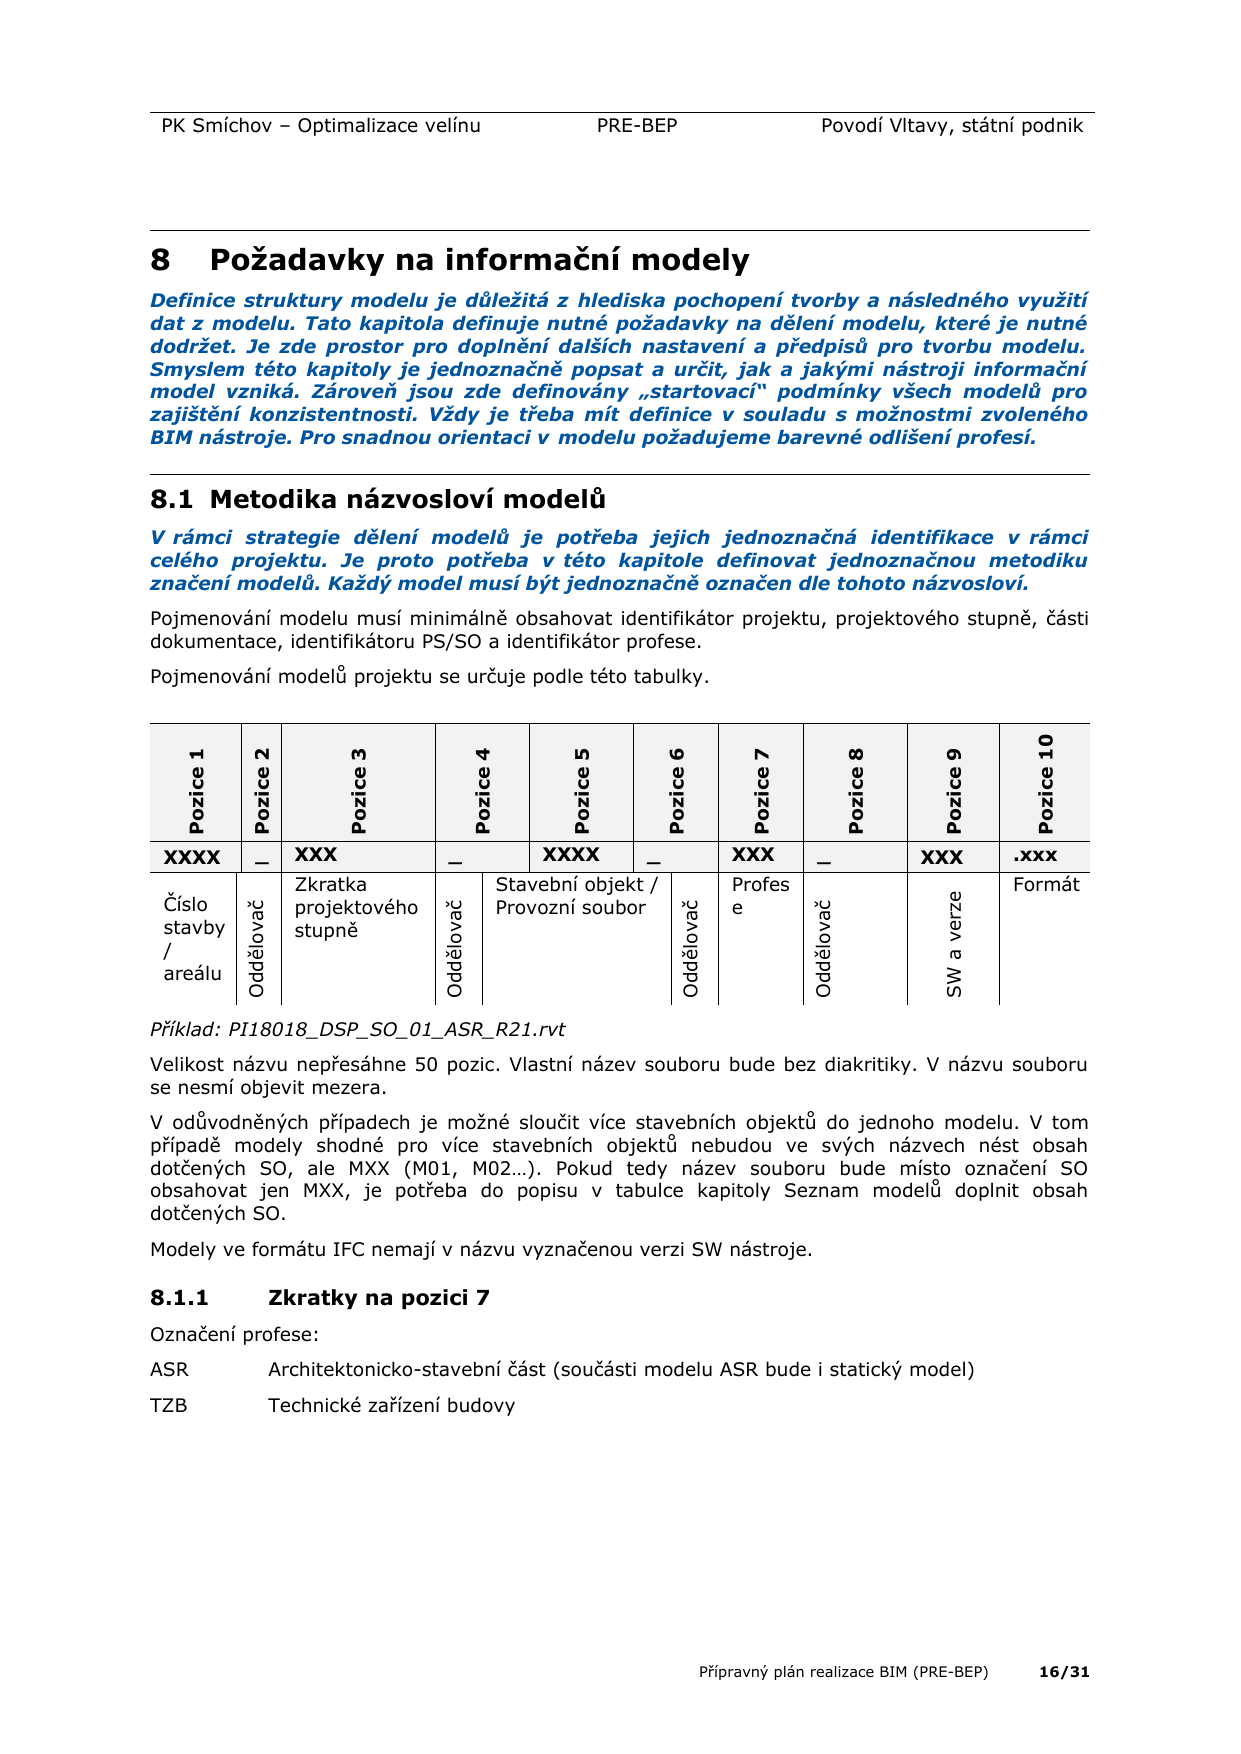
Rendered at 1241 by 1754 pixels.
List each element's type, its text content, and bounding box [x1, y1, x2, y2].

table_cell SW a verze [908, 873, 999, 1004]
table_header Pozice 1 [150, 724, 241, 841]
table_cell Oddělovač [804, 873, 907, 1004]
table_cell _ [436, 842, 529, 872]
table_cell _ [242, 842, 281, 872]
table_header Pozice 9 [908, 724, 999, 841]
table_header Pozice 5 [530, 724, 633, 841]
subtitle Požadavky na informační modely [150, 231, 1090, 276]
text Modely ve formátu IFC nemají v názvu vyznačenou verzi SW nástroje. [150, 1237, 1090, 1260]
table_cell Oddělovač [672, 873, 718, 1004]
table_cell XXXX [150, 842, 241, 872]
subtitle Zkratky na pozici 7 [150, 1285, 1090, 1310]
table_cell XXX [282, 842, 435, 872]
text Pojmenování modelu musí minimálně obsahovat identifikátor projektu, projektového stupně, části dokumentace, identifikátoru PS/SO a identifikátor profese. [150, 607, 1090, 652]
table_cell .xxx [1000, 842, 1090, 872]
text Velikost názvu nepřesáhne 50 pozic. Vlastní název souboru bude bez diakritiky. V názvu souboru se nesmí objevit mezera. [150, 1052, 1090, 1098]
table_cell Zkratka projektového stupně [282, 873, 435, 1004]
text Příklad: PI18018_DSP_SO_01_ASR_R21.rvt [150, 1017, 1090, 1040]
table_header Pozice 10 [1000, 724, 1090, 841]
table_cell _ [634, 842, 718, 872]
table_cell XXXX [530, 842, 633, 872]
table_cell Oddělovač [436, 873, 482, 1004]
table_cell Formát [1000, 873, 1090, 1004]
table_cell Číslo stavby / areálu [150, 873, 236, 1004]
subtitle Metodika názvosloví modelů [150, 475, 1090, 513]
table_cell XXX [719, 842, 803, 872]
table_header Pozice 8 [804, 724, 907, 841]
table_header Pozice 6 [634, 724, 718, 841]
text Definice struktury modelu je důležitá z hlediska pochopení tvorby a následného využití dat z modelu. Tato kapitola definuje nutné požadavky na dělení modelu, které je nutné dodržet. Je zde prostor pro doplnění dalších nastavení a předpisů pro tvorbu modelu. Smyslem této kapitoly je jednoznačně popsat a určit, jak a jakými nástroji informační model vzniká. Zároveň jsou zde definovány „startovací“ podmínky všech modelů pro zajištění konzistentnosti. Vždy je třeba mít definice v souladu s možnostmi zvoleného BIM nástroje. Pro snadnou orientaci v modelu požadujeme barevné odlišení profesí. [150, 289, 1090, 448]
table_cell _ [804, 842, 907, 872]
table_header Pozice 7 [719, 724, 803, 841]
text TZB Technické zařízení budovy [150, 1393, 1090, 1416]
table_cell XXX [908, 842, 999, 872]
table_header Pozice 2 [242, 724, 281, 841]
table_cell Profese [719, 873, 803, 1004]
table_cell Stavební objekt / Provozní soubor [483, 873, 671, 1004]
text ASR Architektonicko-stavební část (součásti modelu ASR bude i statický model) [150, 1358, 1090, 1381]
text Označení profese: [150, 1323, 1090, 1346]
table_header Pozice 4 [436, 724, 529, 841]
text V rámci strategie dělení modelů je potřeba jejich jednoznačná identifikace v rámci celého projektu. Je proto potřeba v této kapitole definovat jednoznačnou metodiku značení modelů. Každý model musí být jednoznačně označen dle tohoto názvosloví. [150, 526, 1090, 594]
table_header Pozice 3 [282, 724, 435, 841]
text V odůvodněných případech je možné sloučit více stavebních objektů do jednoho modelu. V tom případě modely shodné pro více stavebních objektů nebudou ve svých názvech nést obsah dotčených SO, ale MXX (M01, M02…). Pokud tedy název souboru bude místo označení SO obsahovat jen MXX, je potřeba do popisu v tabulce kapitoly Seznam modelů doplnit obsah dotčených SO. [150, 1111, 1090, 1224]
table_cell Oddělovač [237, 873, 281, 1004]
text Pojmenování modelů projektu se určuje podle této tabulky. [150, 665, 1090, 688]
